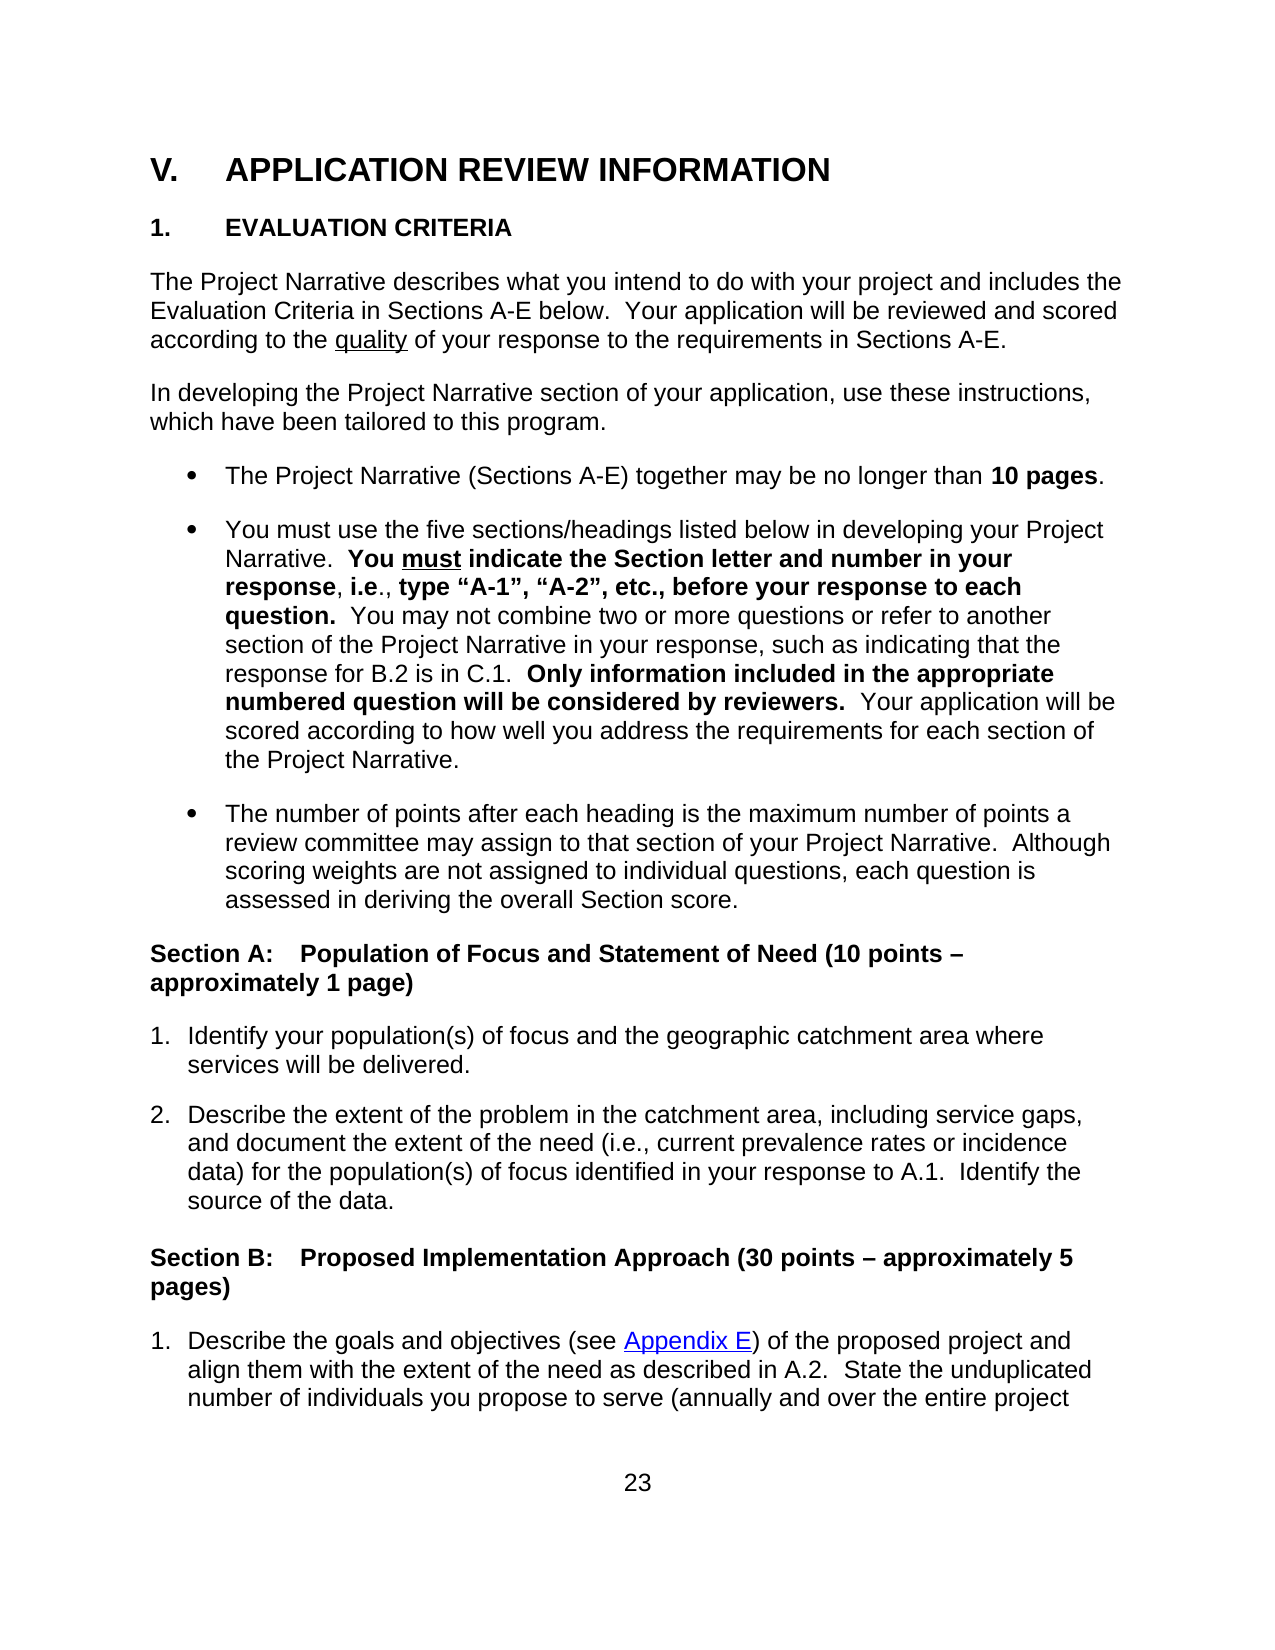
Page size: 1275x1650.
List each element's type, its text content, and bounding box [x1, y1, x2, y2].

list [150, 1326, 1125, 1412]
text Section A: Population of Focus and Statement of Need (10 points – approximately 1 page) [150, 939, 1125, 996]
list Describe the extent of the problem in the catchment area, including service gaps, and document the extent of the need (i.e., current prevalence rates or incidence data) for the population(s) of focus identified in your response to A.1. Identify the source of the data. [150, 1099, 1125, 1214]
list In developing the Project Narrative section of your application, use these instructions, which have been tailored to this program. [150, 378, 1125, 436]
text The Project Narrative describes what you intend to do with your project and includes the Evaluation Criteria in Sections A-E below. Your application will be reviewed and scored according to the quality of your response to the requirements in Sections A-E. [150, 267, 1125, 353]
list You must use the five sections/headings listed below in developing your Project Narrative. You must indicate the Section letter and number in your response, i.e., type “A-1”, “A-2”, etc., before your response to each question. You may not combine two or more questions or refer to another section of the Project Narrative in your response, such as indicating that the response for B.2 is in C.1. Only information included in the appropriate numbered question will be considered by reviewers. Your application will be scored according to how well you address the requirements for each section of the Project Narrative. [187, 515, 1125, 774]
subtitle V. APPLICATION REVIEW INFORMATION [150, 150, 1125, 188]
list The number of points after each heading is the maximum number of points a review committee may assign to that section of your Project Narrative. Although scoring weights are not assigned to individual questions, each question is assessed in deriving the overall Section score. [187, 799, 1125, 914]
subtitle 1. EVALUATION CRITERIA [150, 213, 1125, 242]
list Identify your population(s) of focus and the geographic catchment area where services will be delivered. [150, 1021, 1125, 1079]
text Section B: Proposed Implementation Approach (30 points – approximately 5 pages) [150, 1243, 1125, 1301]
list The Project Narrative (Sections A-E) together may be no longer than 10 pages. [187, 461, 1125, 490]
